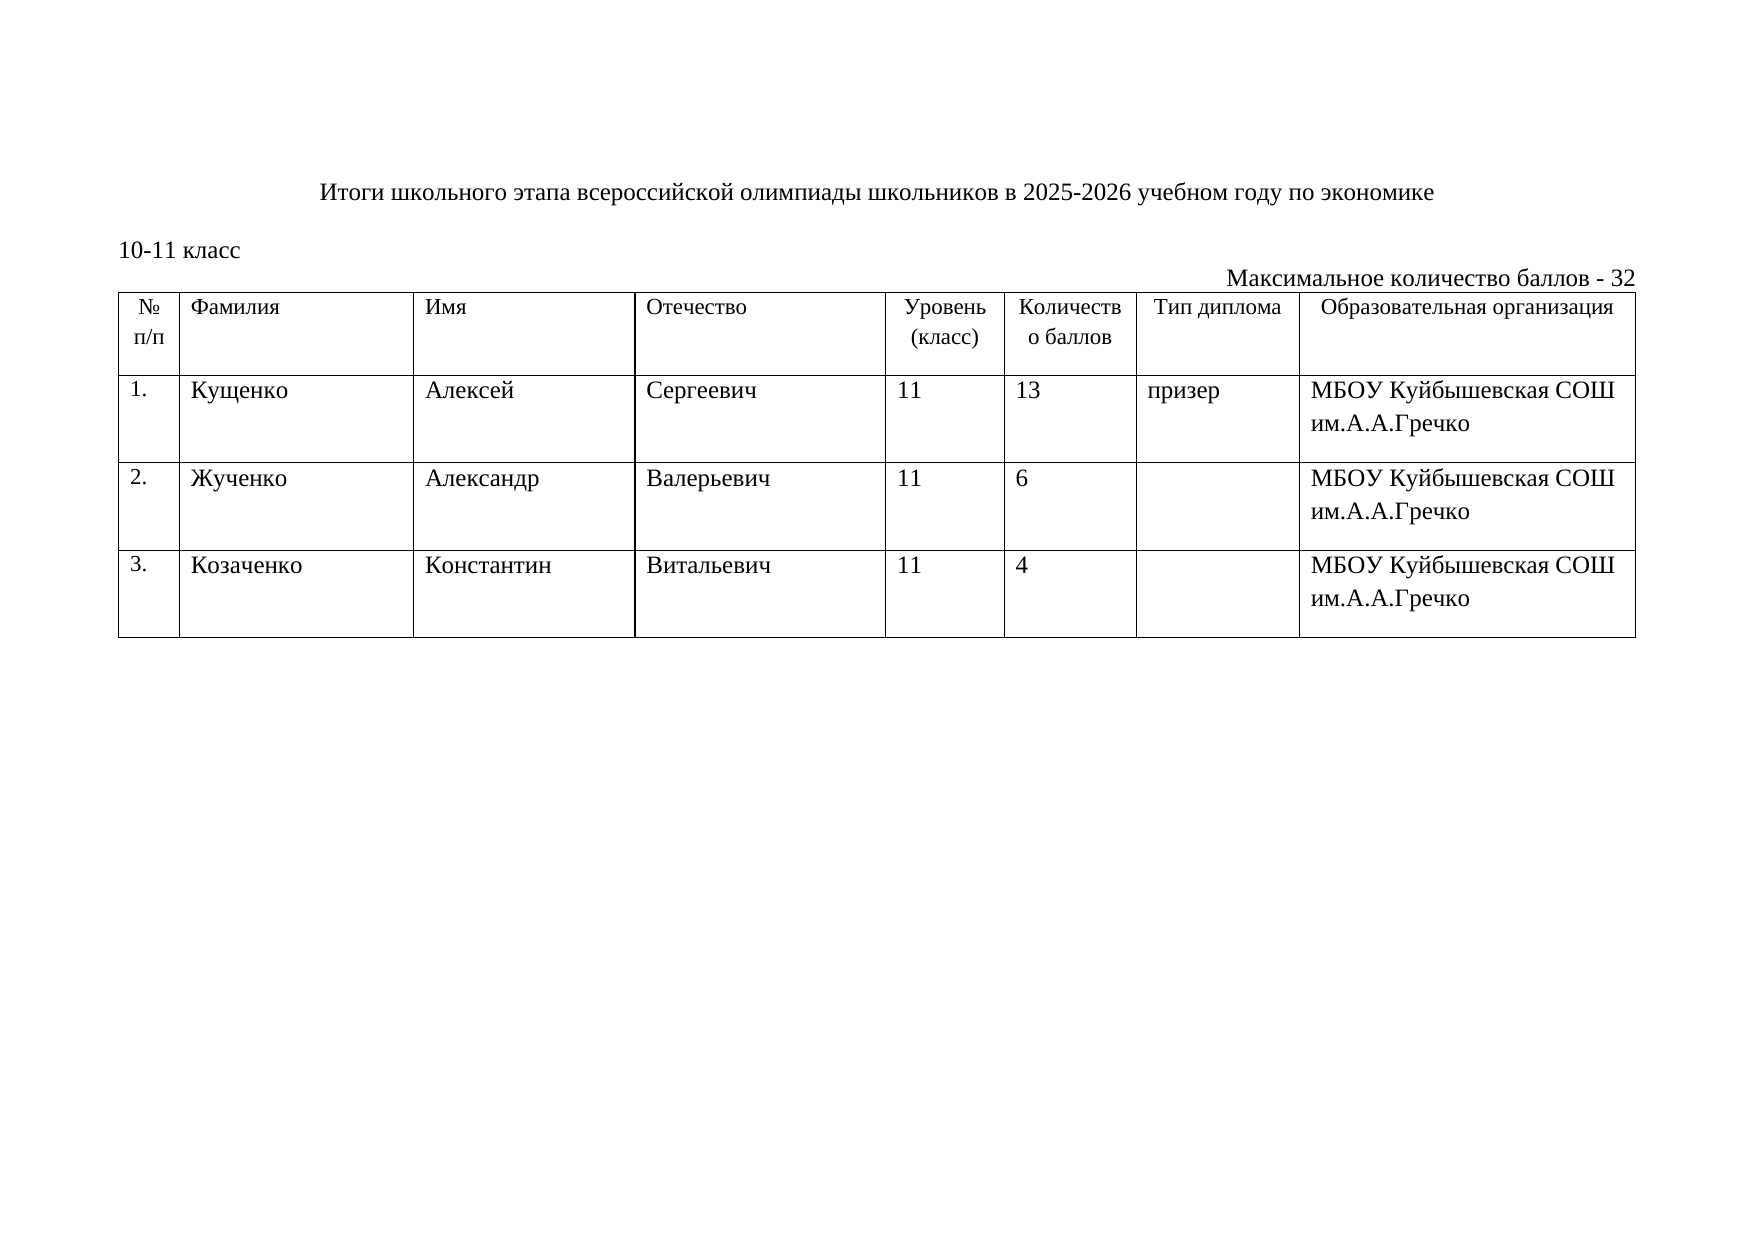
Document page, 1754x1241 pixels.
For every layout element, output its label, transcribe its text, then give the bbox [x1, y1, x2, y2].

table_header Фамилия [180, 293, 413, 374]
table_cell Константин [414, 551, 634, 637]
text Максимальное количество баллов - 32 [118, 263, 1636, 292]
table_cell 11 [886, 376, 1004, 462]
table_header № п/п [119, 293, 179, 374]
table_cell МБОУ Куйбышевская СОШ им.А.А.Гречко [1300, 551, 1635, 637]
text 10-11 класс [118, 235, 1636, 263]
table_header Количество баллов [1005, 293, 1136, 374]
table_cell [1137, 551, 1299, 637]
table_cell Козаченко [180, 551, 413, 637]
table_cell Валерьевич [636, 463, 885, 549]
table_cell призер [1137, 376, 1299, 462]
table_cell Кущенко [180, 376, 413, 462]
table_cell [119, 376, 179, 462]
table_cell 11 [886, 551, 1004, 637]
table_cell МБОУ Куйбышевская СОШ им.А.А.Гречко [1300, 463, 1635, 549]
table_cell Сергеевич [636, 376, 885, 462]
table_cell [119, 463, 179, 549]
table_cell МБОУ Куйбышевская СОШ им.А.А.Гречко [1300, 376, 1635, 462]
table_cell 6 [1005, 463, 1136, 549]
table_cell [119, 551, 179, 637]
table_cell 13 [1005, 376, 1136, 462]
text Итоги школьного этапа всероссийской олимпиады школьников в 2025-2026 учебном году по экономике [118, 177, 1636, 206]
table_cell Витальевич [636, 551, 885, 637]
table_cell Алексей [414, 376, 634, 462]
table_cell [1137, 463, 1299, 549]
table_cell 11 [886, 463, 1004, 549]
table_cell Александр [414, 463, 634, 549]
table_header Уровень (класс) [886, 293, 1004, 374]
table_header Отечество [636, 293, 885, 374]
table_cell 4 [1005, 551, 1136, 637]
table_cell Жученко [180, 463, 413, 549]
table_header Тип диплома [1137, 293, 1299, 374]
table_header Образовательная организация [1300, 293, 1635, 374]
table_header Имя [414, 293, 634, 374]
